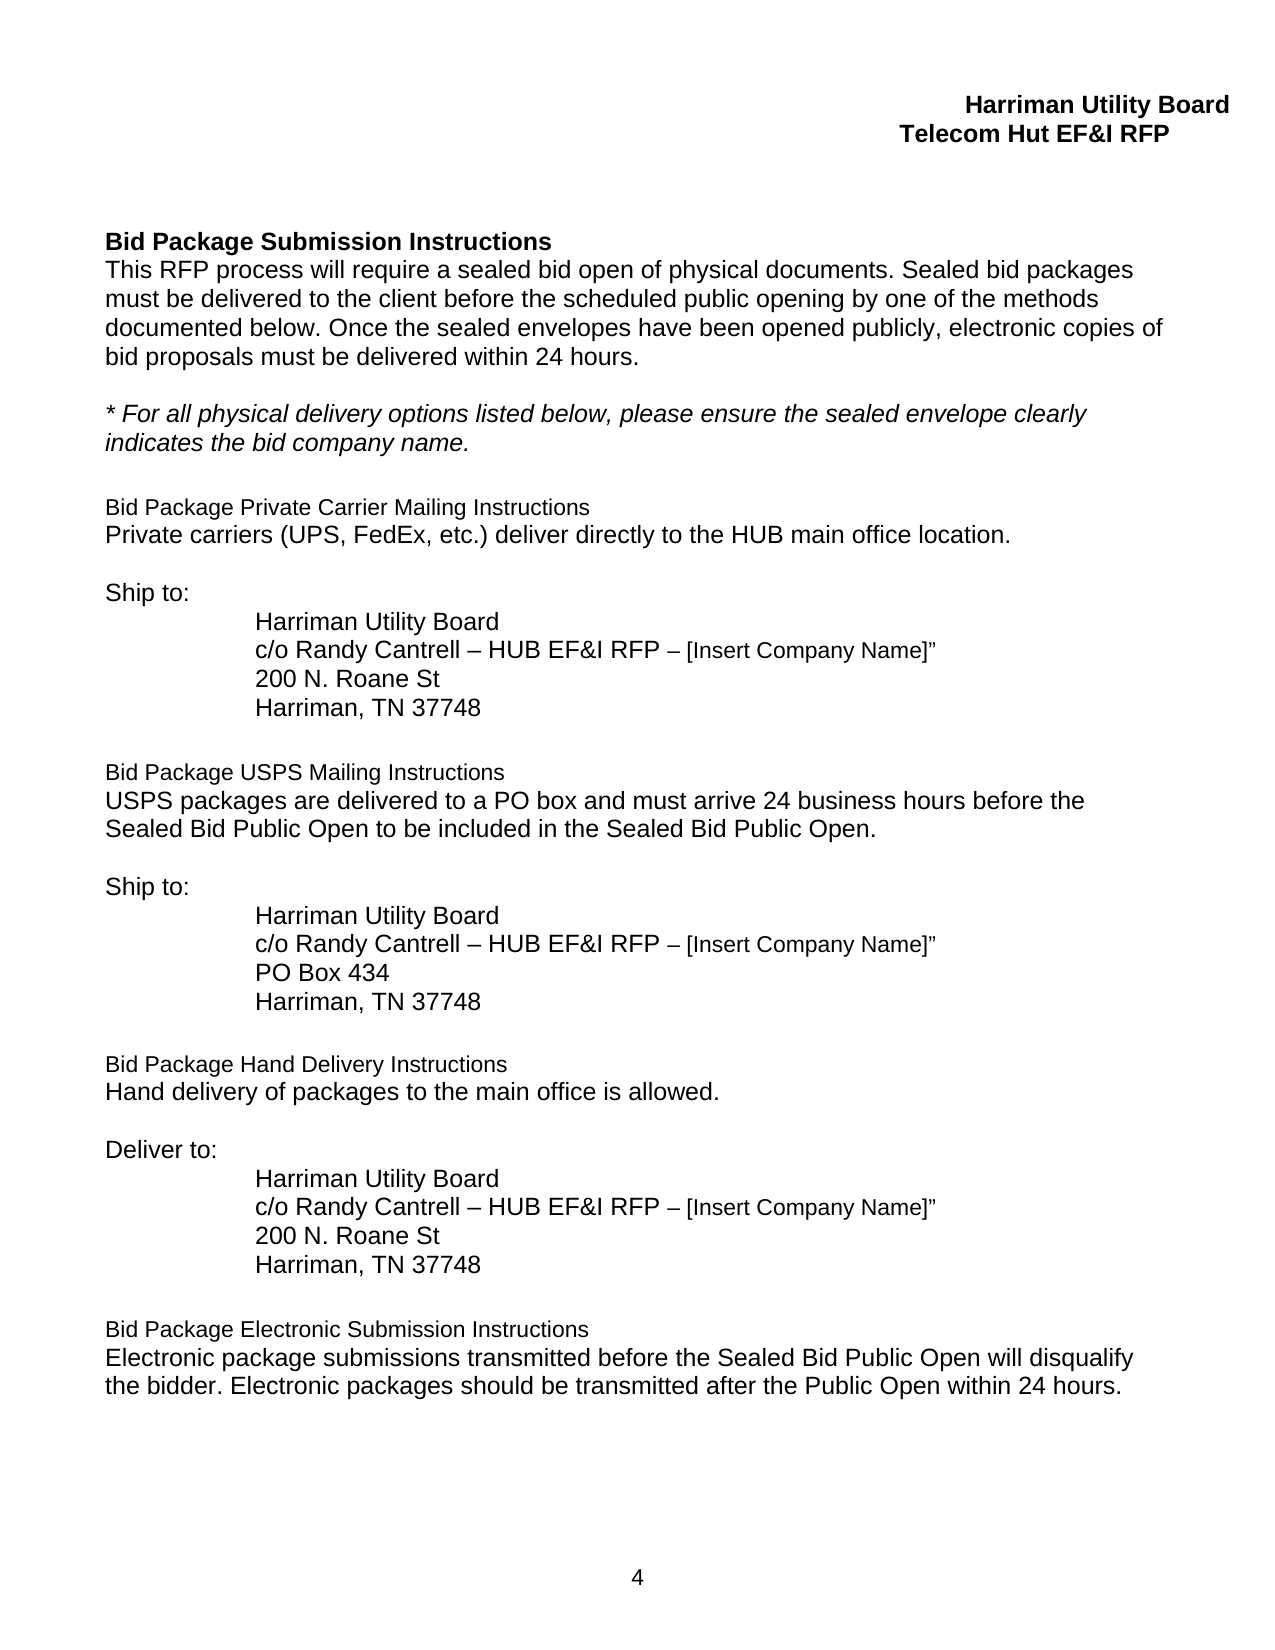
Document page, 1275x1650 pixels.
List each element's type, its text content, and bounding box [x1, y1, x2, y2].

text This RFP process will require a sealed bid open of physical documents. Sealed bid packages must be delivered to the client before the scheduled public opening by one of the methods documented below. Once the sealed envelopes have been opened publicly, electronic copies of bid proposals must be delivered within 24 hours. [105, 255, 1170, 370]
text 200 N. Roane St [180, 1221, 1170, 1250]
text 200 N. Roane St [180, 664, 1170, 693]
subtitle Bid Package Submission Instructions [105, 227, 1170, 255]
text c/o Randy Cantrell – HUB EF&I RFP – [Insert Company Name]” [180, 636, 1170, 664]
text PO Box 434 [180, 958, 1170, 987]
text Ship to: [105, 872, 1170, 901]
text Hand delivery of packages to the main office is allowed. [105, 1077, 1170, 1106]
text USPS packages are delivered to a PO box and must arrive 24 business hours before the Sealed Bid Public Open to be included in the Sealed Bid Public Open. [105, 786, 1170, 843]
text Ship to: [105, 578, 1170, 607]
text * For all physical delivery options listed below, please ensure the sealed envelope clearly indicates the bid company name. [105, 399, 1170, 457]
subtitle Bid Package Private Carrier Mailing Instructions [105, 494, 1170, 521]
text Harriman Utility Board [180, 1163, 1170, 1192]
text Harriman Utility Board [180, 607, 1170, 636]
text Harriman Utility Board [180, 901, 1170, 929]
text Harriman, TN 37748 [180, 693, 1170, 722]
subtitle Bid Package Hand Delivery Instructions [105, 1051, 1170, 1077]
text Private carriers (UPS, FedEx, etc.) deliver directly to the HUB main office location. [105, 521, 1170, 549]
subtitle Bid Package USPS Mailing Instructions [105, 759, 1170, 786]
text Deliver to: [105, 1135, 1170, 1163]
text c/o Randy Cantrell – HUB EF&I RFP – [Insert Company Name]” [180, 1192, 1170, 1221]
text c/o Randy Cantrell – HUB EF&I RFP – [Insert Company Name]” [180, 929, 1170, 958]
text Harriman, TN 37748 [180, 987, 1170, 1016]
text Electronic package submissions transmitted before the Sealed Bid Public Open will disqualify the bidder. Electronic packages should be transmitted after the Public Open within 24 hours. [105, 1342, 1170, 1400]
subtitle Bid Package Electronic Submission Instructions [105, 1316, 1170, 1342]
text Harriman, TN 37748 [180, 1250, 1170, 1278]
